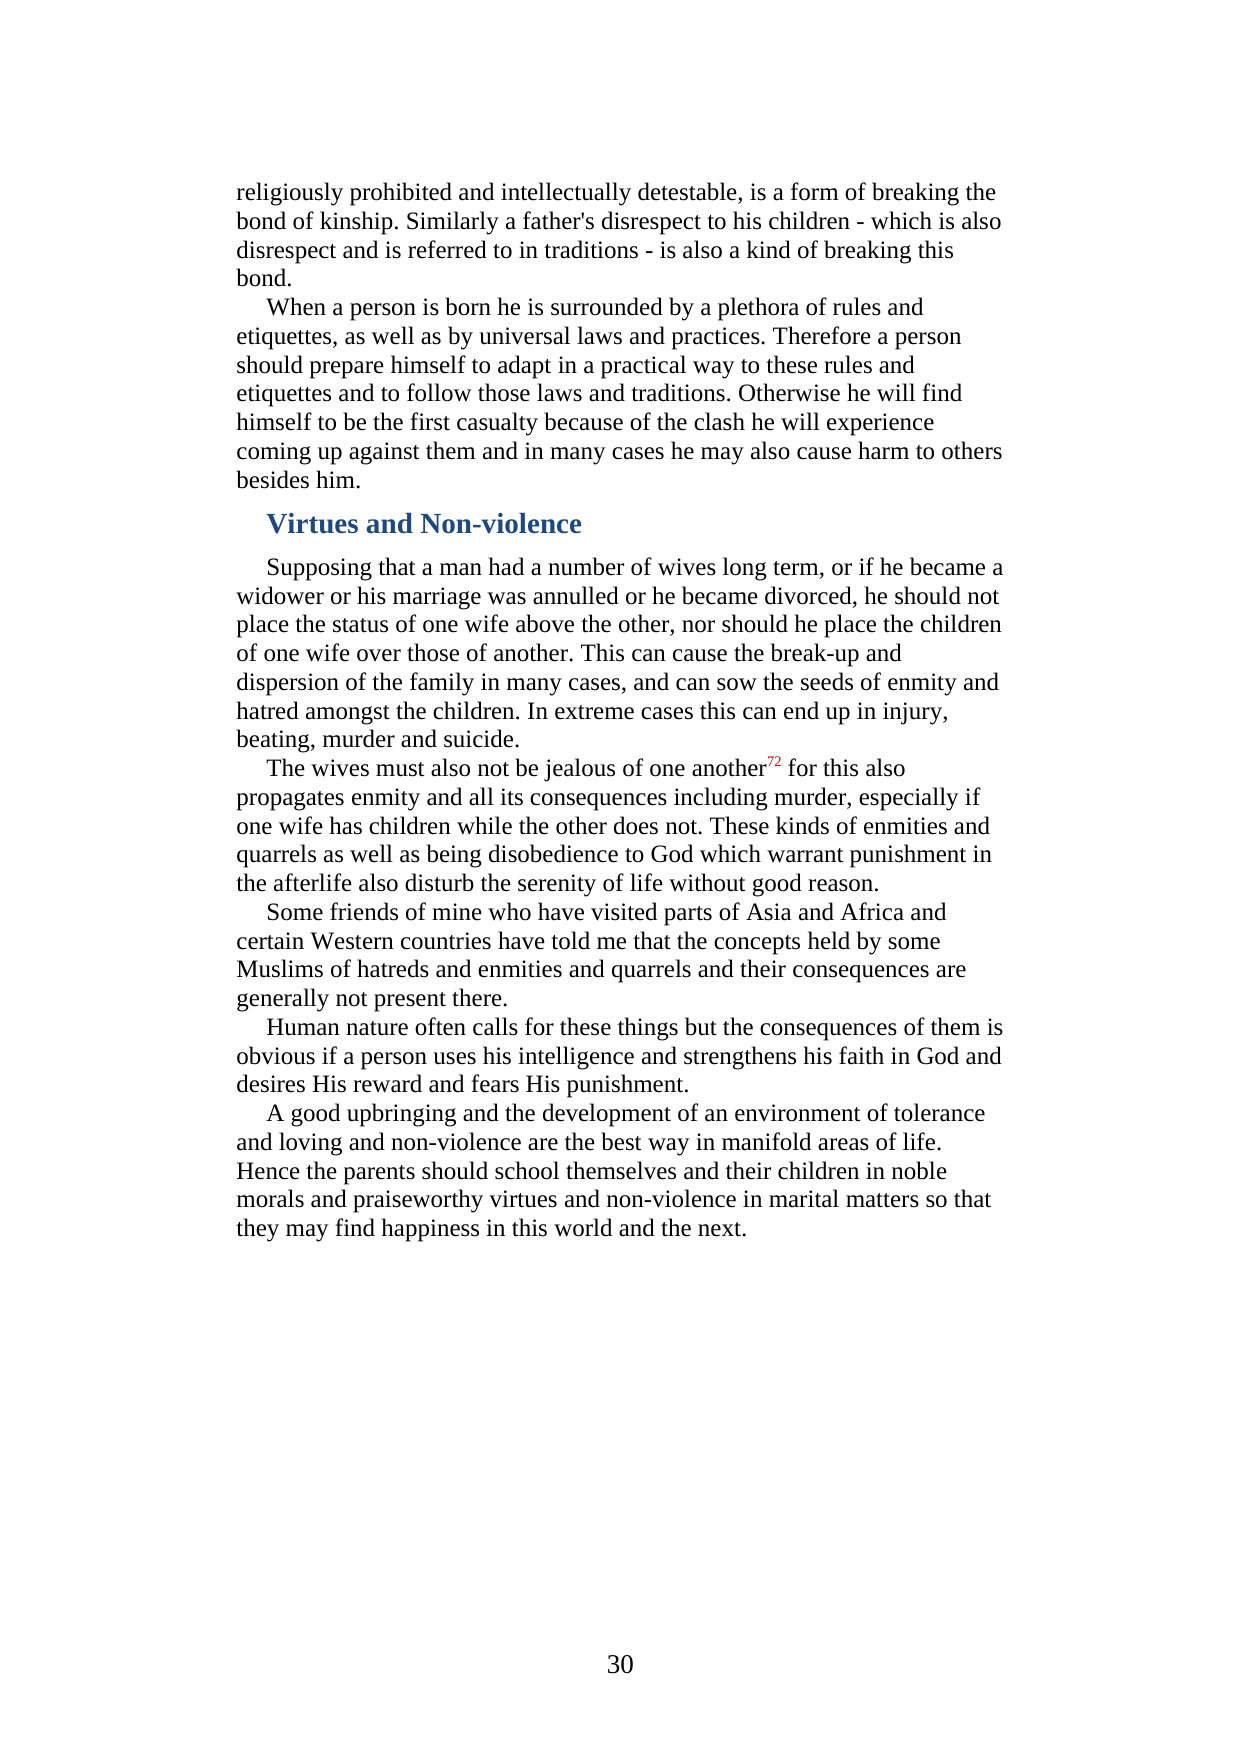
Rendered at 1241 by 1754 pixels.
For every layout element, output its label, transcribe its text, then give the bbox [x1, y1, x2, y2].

subtitle Virtues and Non-violence [236, 506, 1004, 539]
text Human nature often calls for these things but the consequences of them is obvious if a person uses his intelligence and strengthens his faith in God and desires His reward and fears His punishment. [236, 1012, 1004, 1098]
text A good upbringing and the development of an environment of tolerance and loving and non-violence are the best way in manifold areas of life. Hence the parents should school themselves and their children in noble morals and praiseworthy virtues and non-violence in marital matters so that they may find happiness in this world and the next. [236, 1098, 1004, 1242]
text Some friends of mine who have visited parts of Asia and Africa and certain Western countries have told me that the concepts held by some Muslims of hatreds and enmities and quarrels and their consequences are generally not present there. [236, 897, 1004, 1012]
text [236, 177, 1004, 292]
text When a person is born he is surrounded by a plethora of rules and etiquettes, as well as by universal laws and practices. Therefore a person should prepare himself to adapt in a practical way to these rules and etiquettes and to follow those laws and traditions. Otherwise he will find himself to be the first casualty because of the clash he will experience coming up against them and in many cases he may also cause harm to others besides him. [236, 292, 1004, 493]
text The wives must also not be jealous of one another72 for this also propagates enmity and all its consequences including murder, especially if one wife has children while the other does not. These kinds of enmities and quarrels as well as being disobedience to God which warrant punishment in the afterlife also disturb the serenity of life without good reason. [236, 753, 1004, 897]
text Supposing that a man had a number of wives long term, or if he became a widower or his marriage was annulled or he became divorced, he should not place the status of one wife above the other, nor should he place the children of one wife over those of another. This can cause the break-up and dispersion of the family in many cases, and can sow the seeds of enmity and hatred amongst the children. In extreme cases this can end up in injury, beating, murder and suicide. [236, 552, 1004, 753]
